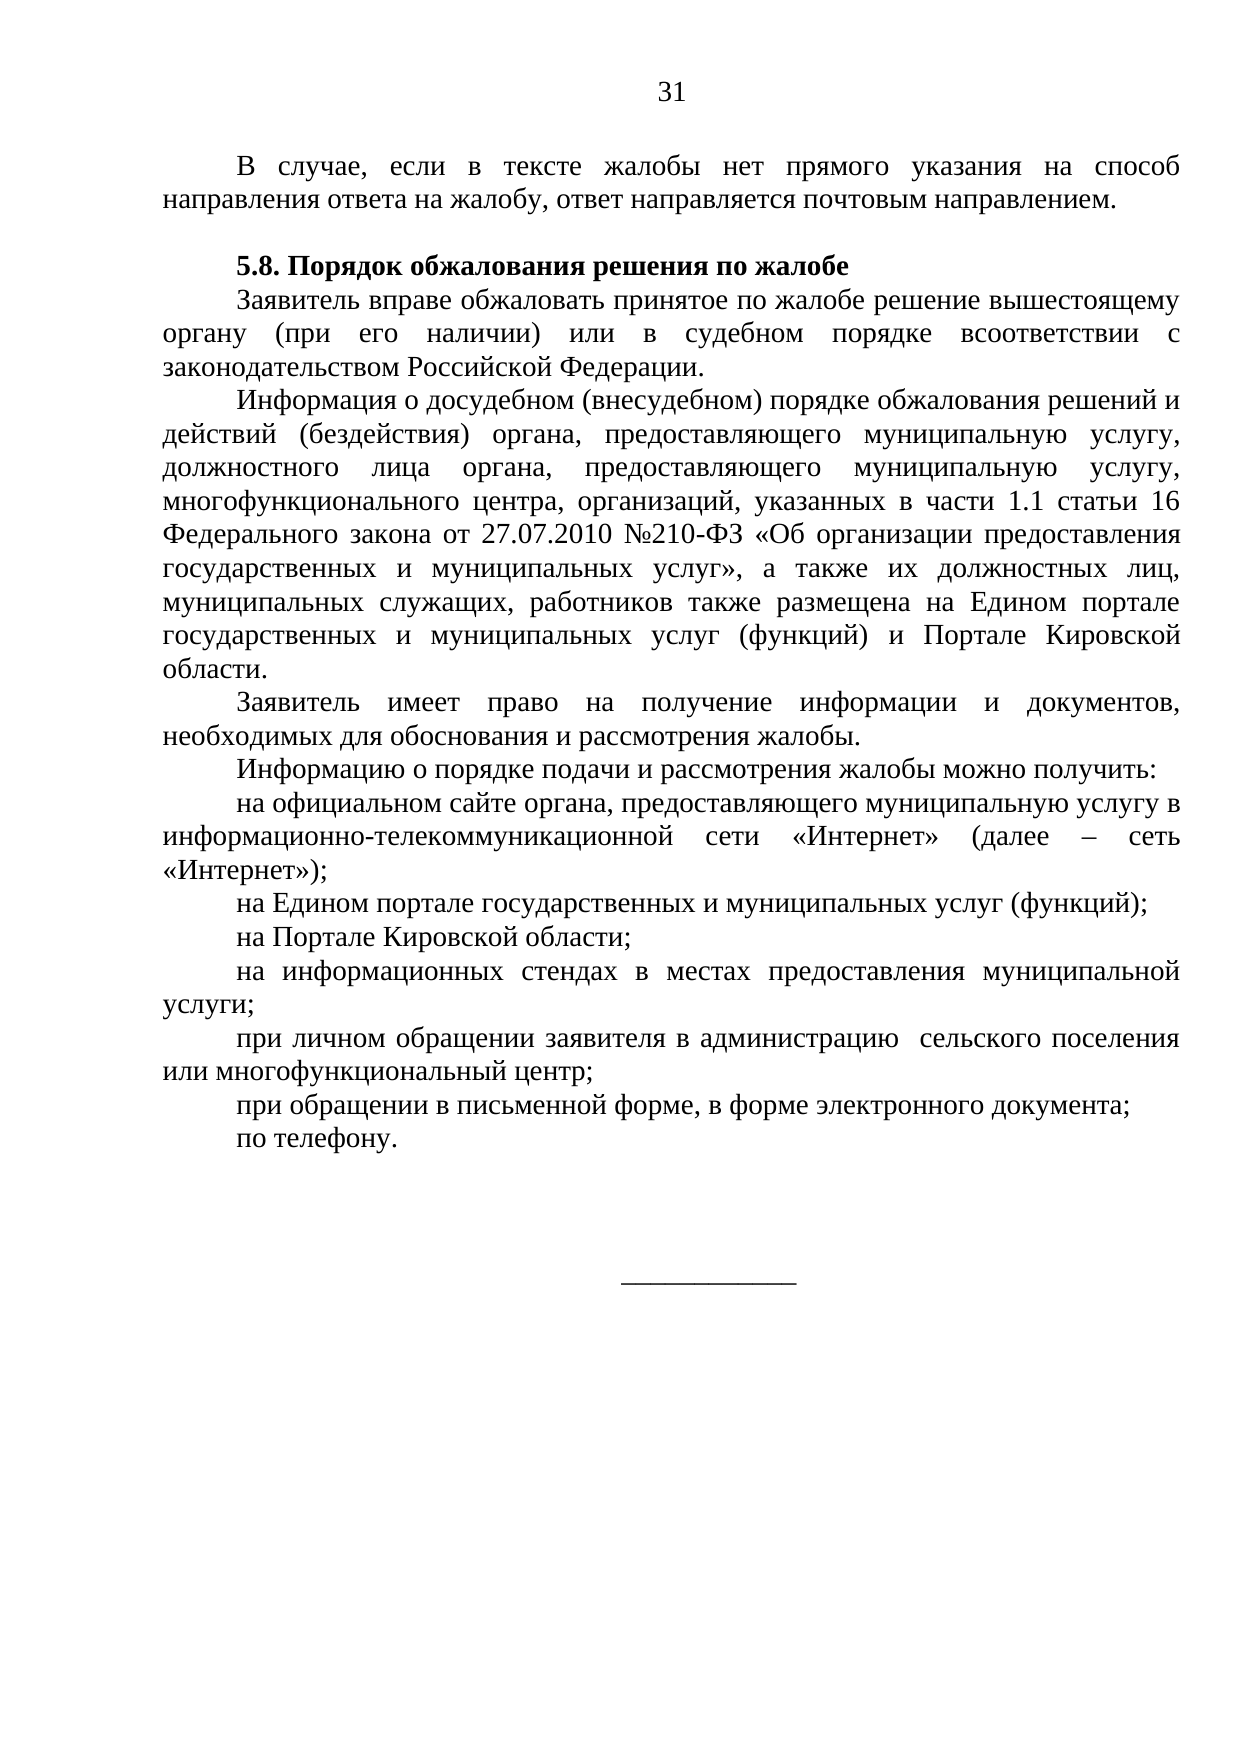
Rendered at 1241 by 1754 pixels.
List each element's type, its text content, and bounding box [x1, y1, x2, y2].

text Информацию о порядке подачи и рассмотрения жалобы можно получить: [162, 751, 1181, 785]
text Заявитель имеет право на получение информации и документов, необходимых для обоснования и рассмотрения жалобы. [162, 684, 1181, 751]
subtitle 5.8. Порядок обжалования решения по жалобе [162, 248, 1181, 282]
text ____________ [162, 1254, 1181, 1288]
text на Портале Кировской области; [162, 919, 1181, 953]
text на официальном сайте органа, предоставляющего муниципальную услугу в информационно-телекоммуникационной сети «Интернет» (далее – сеть «Интернет»); [162, 785, 1181, 886]
list по телефону. [162, 1120, 1181, 1154]
text Информация о досудебном (внесудебном) порядке обжалования решений и действий (бездействия) органа, предоставляющего муниципальную услугу, должностного лица органа, предоставляющего муниципальную услугу, многофункционального центра, организаций, указанных в части 1.1 статьи 16 Федерального закона от 27.07.2010 №210-ФЗ «Об организации предоставления государственных и муниципальных услуг», а также их должностных лиц, муниципальных служащих, работников также размещена на Едином портале государственных и муниципальных услуг (функций) и Портале Кировской области. [162, 382, 1181, 684]
text на информационных стендах в местах предоставления муниципальной услуги; [162, 953, 1181, 1020]
text В случае, если в тексте жалобы нет прямого указания на способ направления ответа на жалобу, ответ направляется почтовым направлением. [162, 148, 1181, 215]
text Заявитель вправе обжаловать принятое по жалобе решение вышестоящему органу (при его наличии) или в судебном порядке всоответствии с законодательством Российской Федерации. [162, 282, 1181, 382]
text на Едином портале государственных и муниципальных услуг (функций); [162, 886, 1181, 919]
list при личном обращении заявителя в администрацию сельского поселения или многофункциональный центр; [162, 1020, 1181, 1087]
list при обращении в письменной форме, в форме электронного документа; [162, 1087, 1181, 1120]
